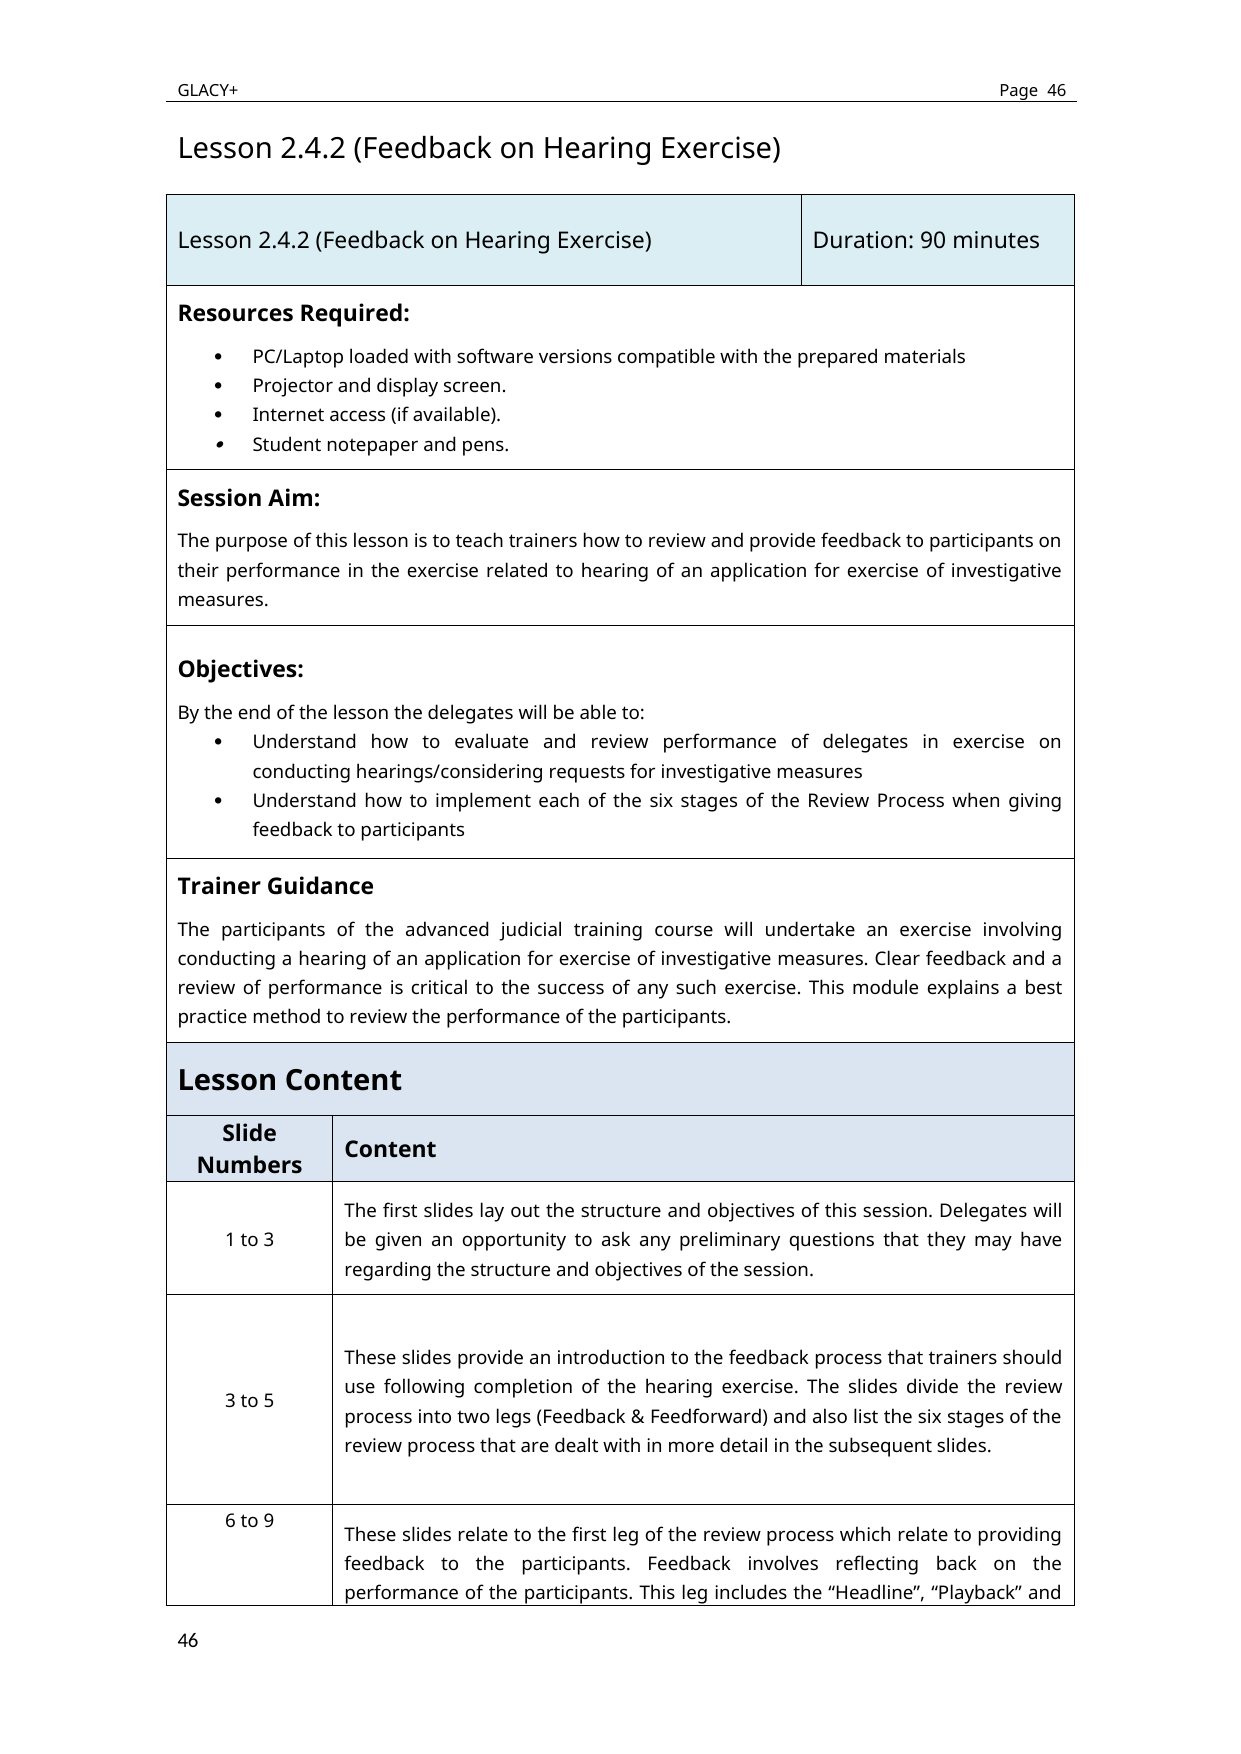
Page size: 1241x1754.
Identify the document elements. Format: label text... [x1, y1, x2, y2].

table_cell 6 to 9 [167, 1505, 332, 1605]
table_header Lesson 2.4.2 (Feedback on Hearing Exercise) [167, 195, 801, 285]
table_cell Slide Numbers [167, 1116, 332, 1181]
table_cell These slides provide an introduction to the feedback process that trainers should use following completion of the hearing exercise. The slides divide the review process into two legs (Feedback & Feedforward) and also list the six stages of the review process that are dealt with in more detail in the subsequent slides. [333, 1295, 1074, 1504]
table_cell Objectives: By the end of the lesson the delegates will be able to: Understand how to evaluate and review performance of delegates in exercise on conducting hearings/considering requests for investigative measures Understand how to implement each of the six stages of the Review Process when giving feedback to participants [167, 626, 1074, 858]
table_header Duration: 90 minutes [802, 195, 1074, 285]
table_cell 3 to 5 [167, 1295, 332, 1504]
table_cell Content [333, 1116, 1074, 1181]
text Lesson 2.4.2 (Feedback on Hearing Exercise) [177, 127, 1063, 167]
table_cell Lesson Content [167, 1043, 1074, 1115]
table_cell The first slides lay out the structure and objectives of this session. Delegates will be given an opportunity to ask any preliminary questions that they may have regarding the structure and objectives of the session. [333, 1182, 1074, 1294]
table_cell 1 to 3 [167, 1182, 332, 1294]
table_cell Resources Required: PC/Laptop loaded with software versions compatible with the prepared materials Projector and display screen. Internet access (if available). Student notepaper and pens. [167, 286, 1074, 469]
table_cell Session Aim: The purpose of this lesson is to teach trainers how to review and provide feedback to participants on their performance in the exercise related to hearing of an application for exercise of investigative measures. [167, 470, 1074, 624]
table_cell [333, 1505, 1074, 1605]
table_cell Trainer Guidance The participants of the advanced judicial training course will undertake an exercise involving conducting a hearing of an application for exercise of investigative measures. Clear feedback and a review of performance is critical to the success of any such exercise. This module explains a best practice method to review the performance of the participants. [167, 859, 1074, 1042]
